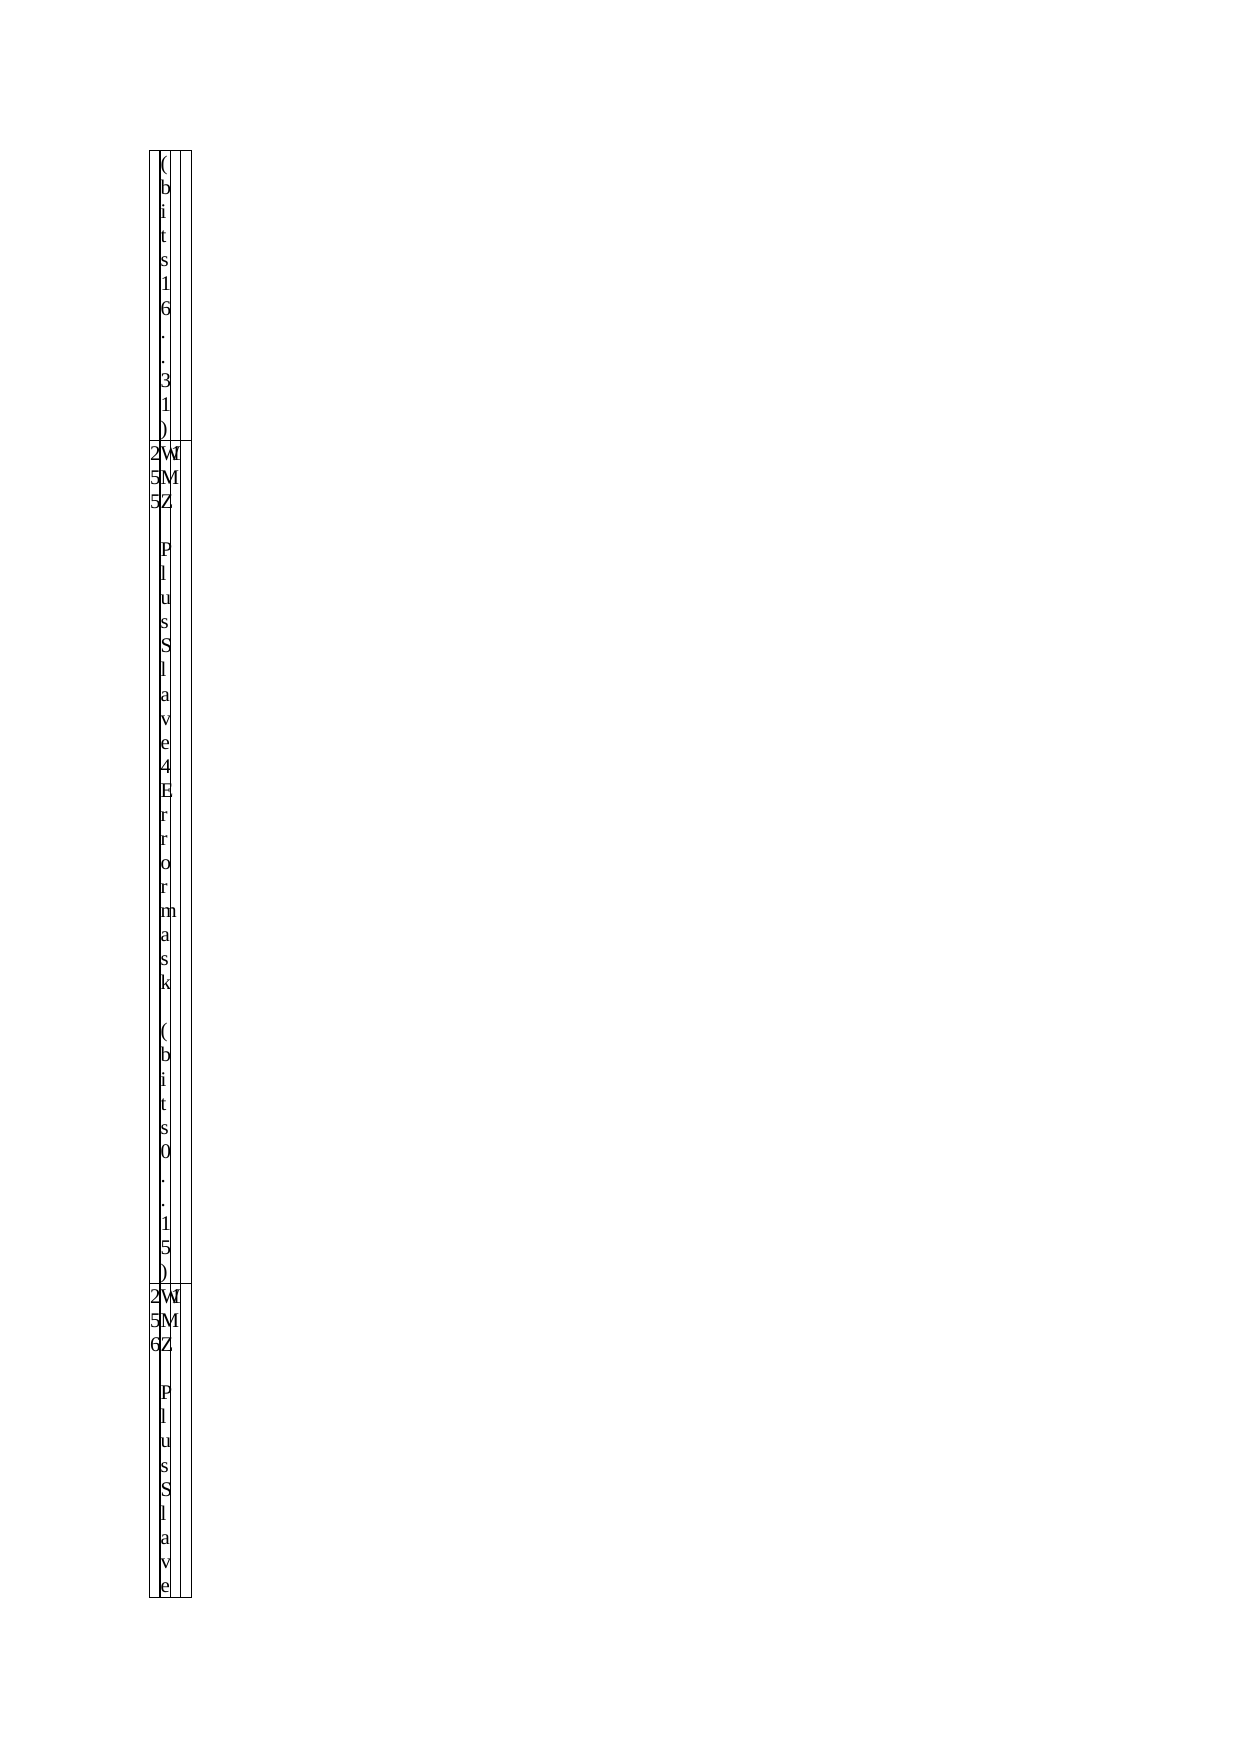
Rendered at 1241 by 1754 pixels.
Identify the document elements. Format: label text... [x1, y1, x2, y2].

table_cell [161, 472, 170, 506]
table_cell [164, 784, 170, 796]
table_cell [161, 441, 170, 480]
table_cell [181, 1284, 191, 1597]
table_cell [161, 1495, 170, 1597]
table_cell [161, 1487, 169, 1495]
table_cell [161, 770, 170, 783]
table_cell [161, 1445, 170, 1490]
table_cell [161, 191, 170, 309]
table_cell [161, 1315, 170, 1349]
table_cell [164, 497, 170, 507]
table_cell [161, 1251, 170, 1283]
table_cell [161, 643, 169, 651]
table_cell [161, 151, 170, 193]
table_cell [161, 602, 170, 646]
table_cell [181, 151, 191, 440]
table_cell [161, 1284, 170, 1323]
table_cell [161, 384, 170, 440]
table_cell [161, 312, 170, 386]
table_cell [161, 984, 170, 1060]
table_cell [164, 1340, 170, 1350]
table_cell [181, 441, 191, 1283]
